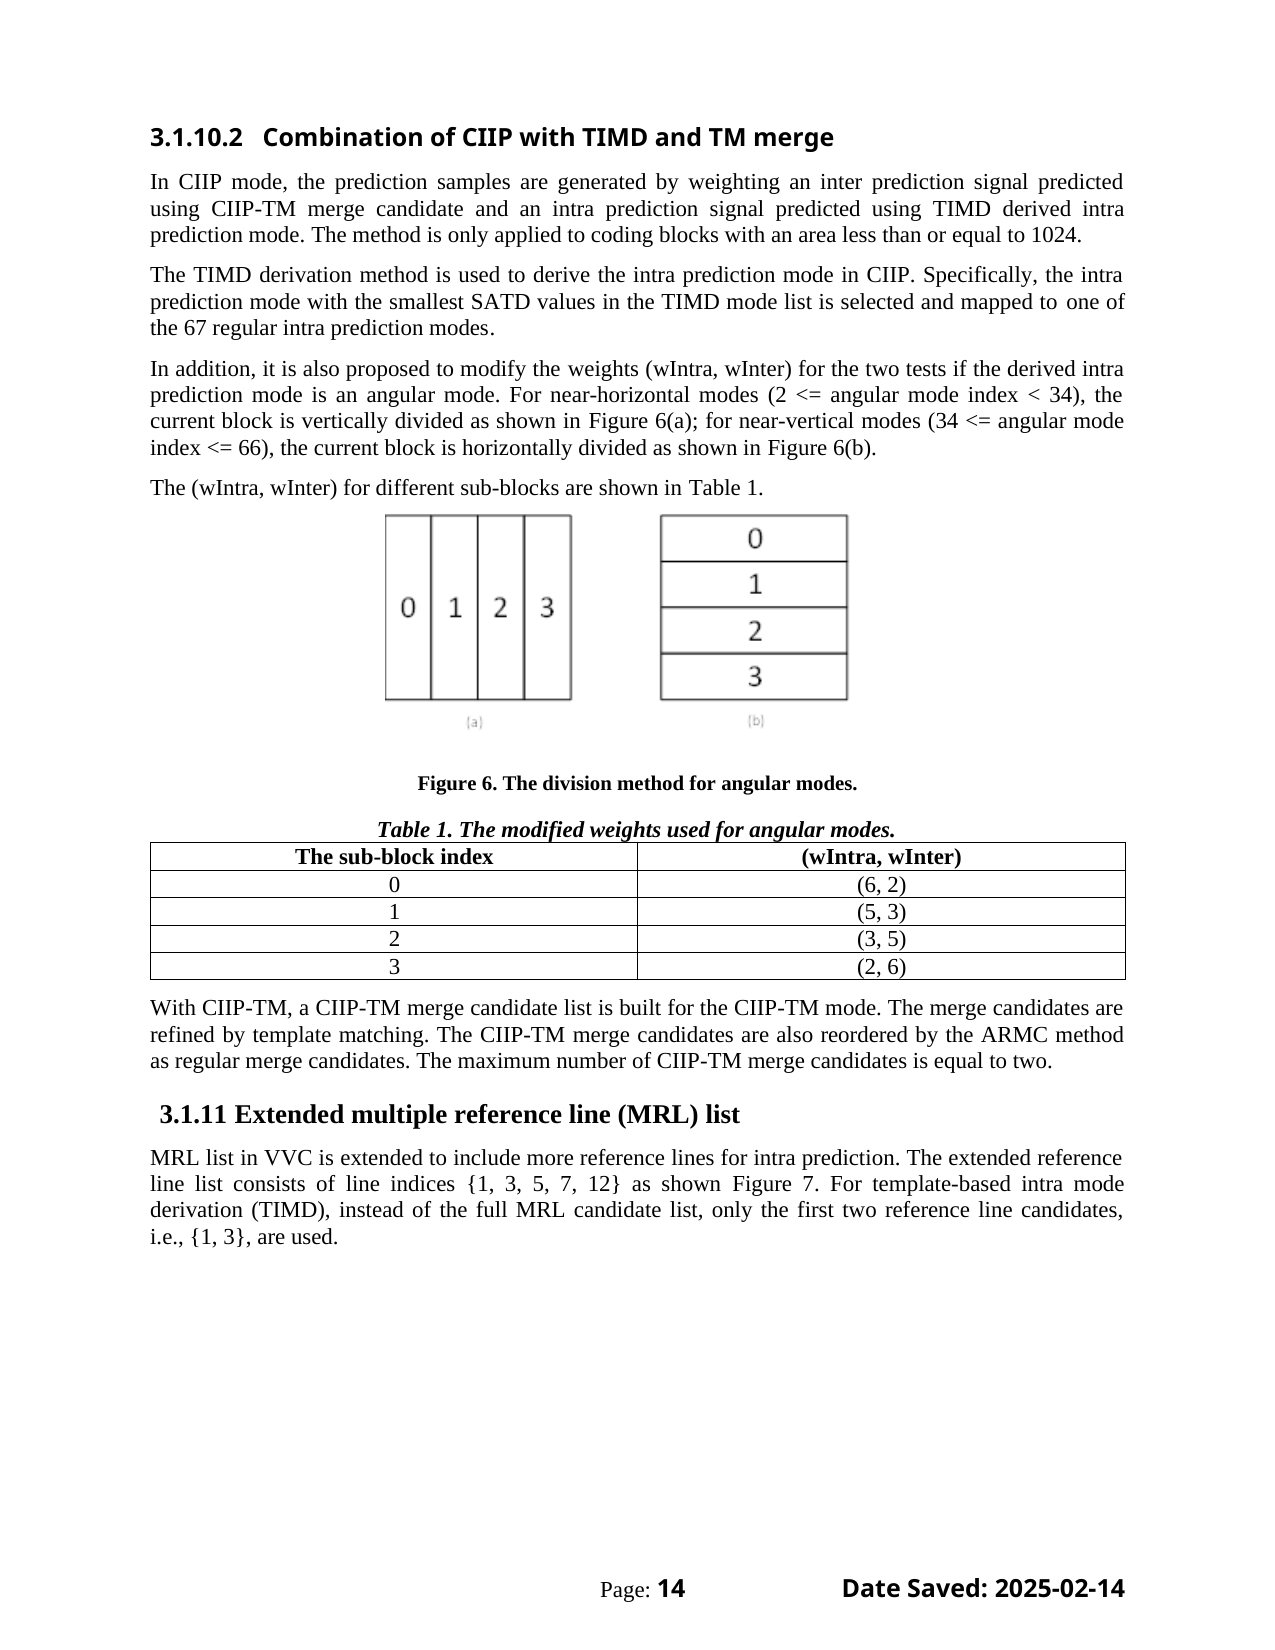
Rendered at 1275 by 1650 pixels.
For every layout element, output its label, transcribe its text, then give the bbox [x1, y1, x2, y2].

table_cell 2 [151, 926, 637, 952]
text Table 1. The modified weights used for angular modes. [150, 816, 1125, 842]
text The (wIntra, wInter) for different sub-blocks are shown in Table 1. [150, 474, 1125, 501]
picture [385, 514, 890, 746]
text With CIIP-TM, a CIIP-TM merge candidate list is built for the CIIP-TM mode. The merge candidates are refined by template matching. The CIIP-TM merge candidates are also reordered by the ARMC method as regular merge candidates. The maximum number of CIIP-TM merge candidates is equal to two. [150, 994, 1125, 1073]
table_cell 3 [151, 953, 637, 979]
subtitle Extended multiple reference line (MRL) list [159, 1098, 1125, 1130]
subtitle Combination of CIIP with TIMD and TM merge [150, 120, 1125, 154]
table_cell (2, 6) [638, 953, 1125, 979]
text MRL list in VVC is extended to include more reference lines for intra prediction. The extended reference line list consists of line indices {1, 3, 5, 7, 12} as shown Figure 7. For template-based intra mode derivation (TIMD), instead of the full MRL candidate list, only the first two reference line candidates, i.e., {1, 3}, are used. [150, 1144, 1125, 1249]
text The TIMD derivation method is used to derive the intra prediction mode in CIIP. Specifically, the intra prediction mode with the smallest SATD values in the TIMD mode list is selected and mapped to one of the 67 regular intra prediction modes. [150, 261, 1125, 341]
table_cell (3, 5) [638, 926, 1125, 952]
table_cell 0 [151, 871, 637, 897]
text Figure 6. The division method for angular modes. [150, 771, 1125, 795]
table_cell 1 [151, 898, 637, 924]
table_header (wIntra, wInter) [638, 843, 1125, 870]
table_cell (5, 3) [638, 898, 1125, 924]
table_header The sub-block index [151, 843, 637, 870]
table_cell (6, 2) [638, 871, 1125, 897]
text In CIIP mode, the prediction samples are generated by weighting an inter prediction signal predicted using CIIP-TM merge candidate and an intra prediction signal predicted using TIMD derived intra prediction mode. The method is only applied to coding blocks with an area less than or equal to 1024. [150, 168, 1125, 247]
text In addition, it is also proposed to modify the weights (wIntra, wInter) for the two tests if the derived intra prediction mode is an angular mode. For near-horizontal modes (2 <= angular mode index < 34), the current block is vertically divided as shown in Figure 6(a); for near-vertical modes (34 <= angular mode index <= 66), the current block is horizontally divided as shown in Figure 6(b). [150, 355, 1125, 460]
